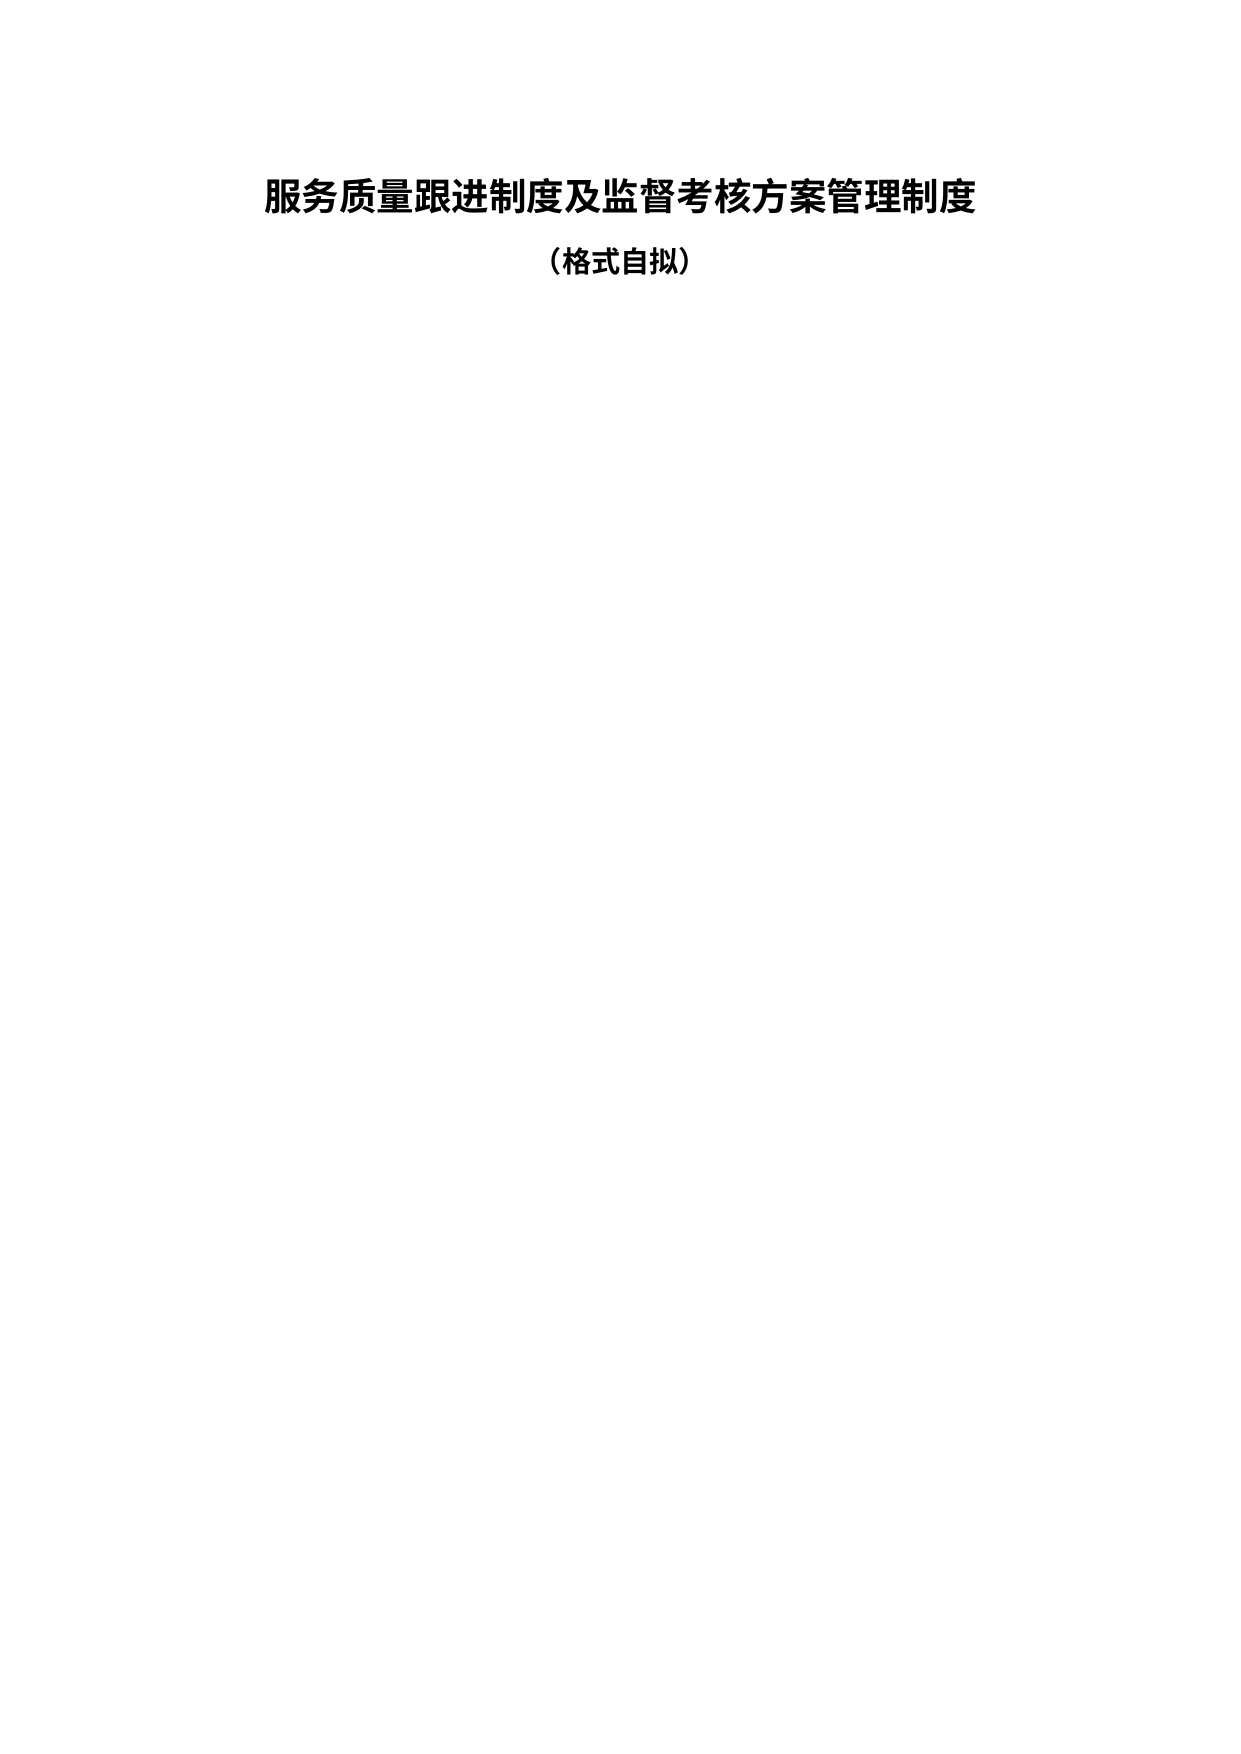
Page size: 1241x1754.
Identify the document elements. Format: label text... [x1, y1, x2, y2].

text 服务质量跟进制度及监督考核方案管理制度 [187, 162, 1053, 227]
text （格式自拟） [187, 227, 1053, 292]
